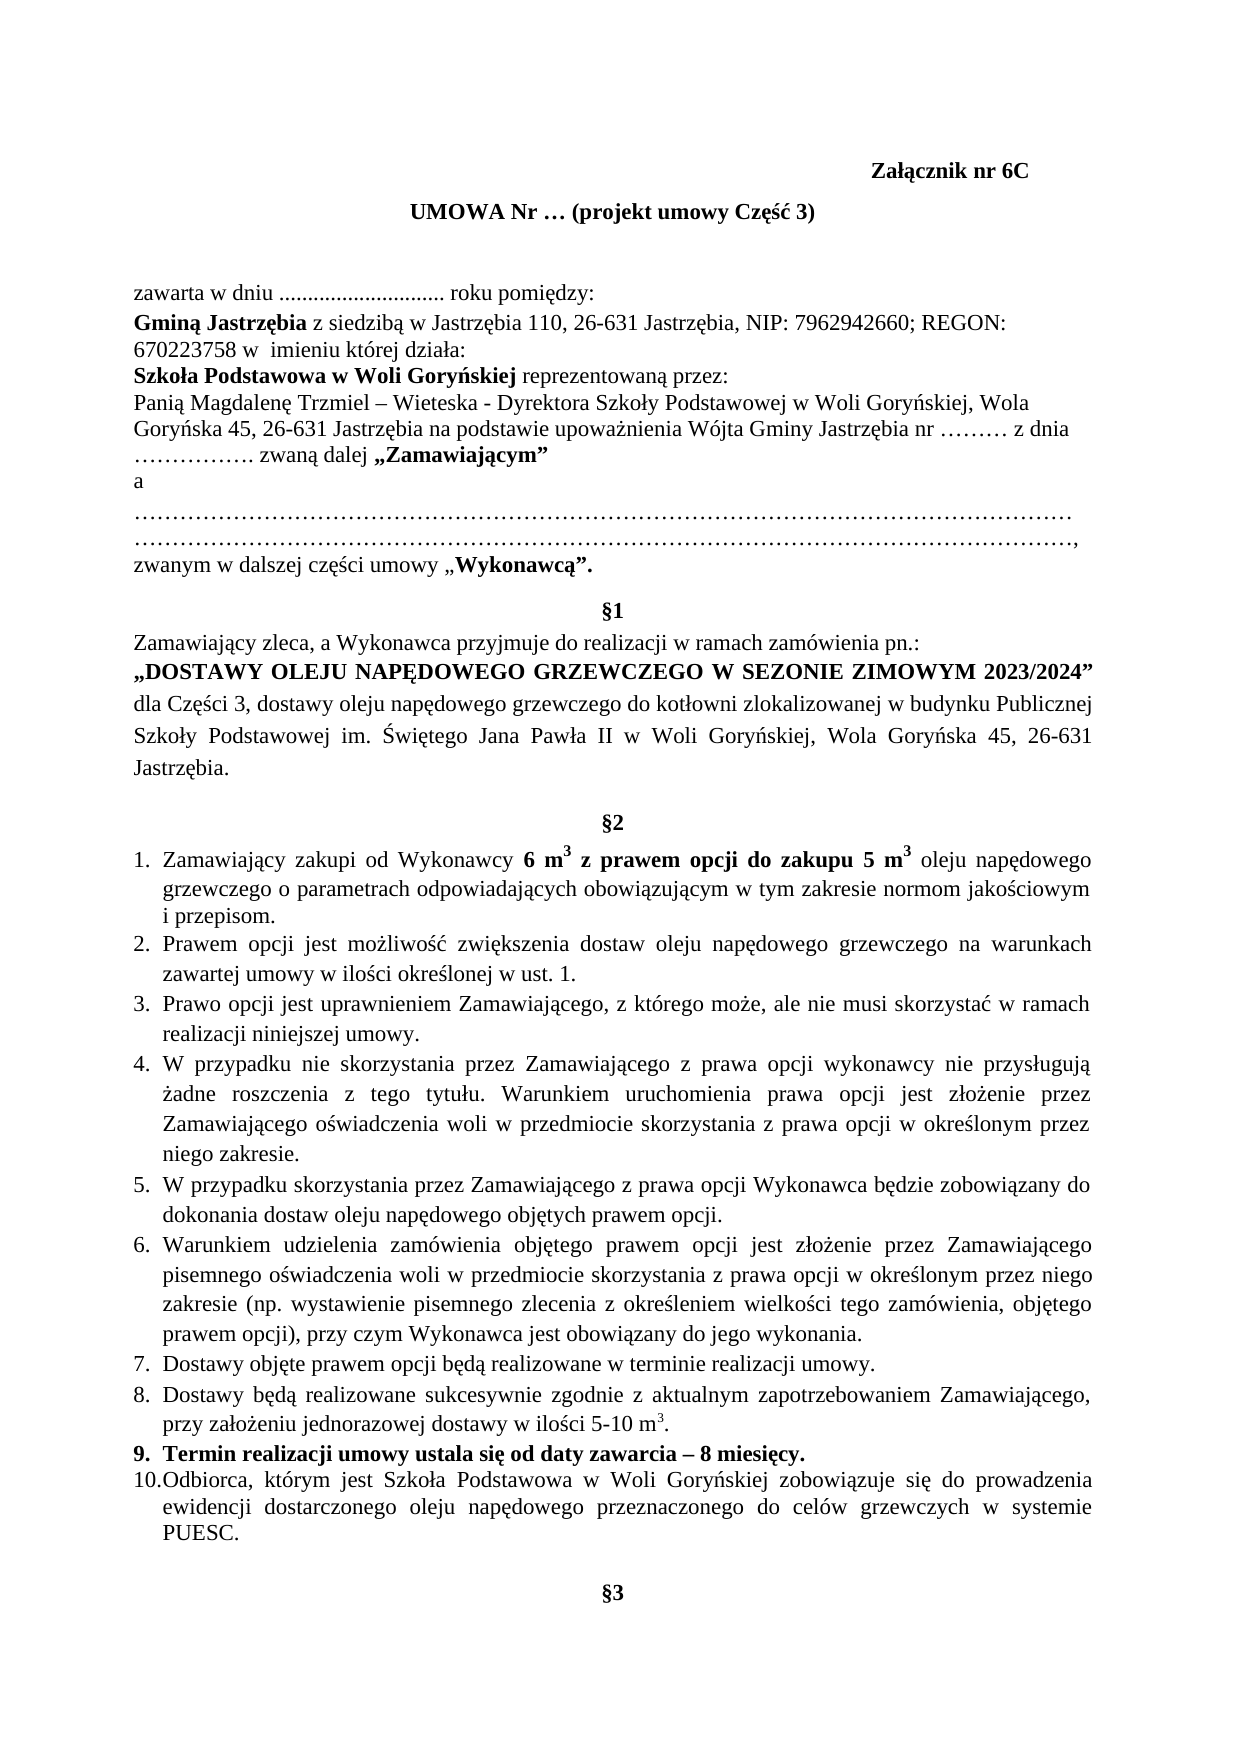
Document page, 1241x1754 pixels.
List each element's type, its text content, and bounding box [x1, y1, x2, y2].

text UMOWA Nr … (projekt umowy Część 3) [133, 198, 1092, 224]
list Prawo opcji jest uprawnieniem Zamawiającego, z którego może, ale nie musi skorzystać w ramach realizacji niniejszej umowy. [133, 990, 1092, 1046]
list Odbiorca, którym jest Szkoła Podstawowa w Woli Goryńskiej zobowiązuje się do prowadzenia ewidencji dostarczonego oleju napędowego przeznaczonego do celów grzewczych w systemie PUESC. [133, 1466, 1094, 1546]
text §1 [133, 597, 1092, 623]
text „DOSTAWY OLEJU NAPĘDOWEGO GRZEWCZEGO W SEZONIE ZIMOWYM 2023/2024” dla Części 3, dostawy oleju napędowego grzewczego do kotłowni zlokalizowanej w budynku Publicznej Szkoły Podstawowej im. Świętego Jana Pawła II w Woli Goryńskiej, Wola Goryńska 45, 26-631 Jastrzębia. [133, 658, 1094, 780]
text a [133, 468, 1094, 494]
text Gminą Jastrzębia z siedzibą w Jastrzębia 110, 26-631 Jastrzębia, NIP: 7962942660; REGON: 670223758 w imieniu której działa: [133, 309, 1094, 362]
list Warunkiem udzielenia zamówienia objętego prawem opcji jest złożenie przez Zamawiającego pisemnego oświadczenia woli w przedmiocie skorzystania z prawa opcji w określonym przez niego zakresie (np. wystawienie pisemnego zlecenia z określeniem wielkości tego zamówienia, objętego prawem opcji), przy czym Wykonawca jest obowiązany do jego wykonania. [133, 1231, 1094, 1347]
list W przypadku nie skorzystania przez Zamawiającego z prawa opcji wykonawcy nie przysługują żadne roszczenia z tego tytułu. Warunkiem uruchomienia prawa opcji jest złożenie przez Zamawiającego oświadczenia woli w przedmiocie skorzystania z prawa opcji w określonym przez niego zakresie. [133, 1050, 1092, 1167]
list Termin realizacji umowy ustala się od daty zawarcia – 8 miesięcy. [133, 1440, 1094, 1466]
text §2 [133, 809, 1092, 835]
text Szkoła Podstawowa w Woli Goryńskiej reprezentowaną przez: [133, 362, 1094, 388]
text …………………………………………………………………………………………………………… [133, 498, 1094, 524]
text ……………………………………………………………………………………………………………, [133, 524, 1094, 551]
list Zamawiający zakupi od Wykonawcy 6 m3 z prawem opcji do zakupu 5 m3 oleju napędowego grzewczego o parametrach odpowiadających obowiązującym w tym zakresie normom jakościowym i przepisom. [133, 841, 1092, 929]
text §3 [133, 1579, 1092, 1606]
list Dostawy będą realizowane sukcesywnie zgodnie z aktualnym zapotrzebowaniem Zamawiającego, przy założeniu jednorazowej dostawy w ilości 5-10 m3. [133, 1381, 1092, 1437]
list Prawem opcji jest możliwość zwiększenia dostaw oleju napędowego grzewczego na warunkach zawartej umowy w ilości określonej w ust. 1. [133, 930, 1094, 986]
text Zamawiający zleca, a Wykonawca przyjmuje do realizacji w ramach zamówienia pn.: [133, 629, 1092, 655]
text zwanym w dalszej części umowy „Wykonawcą”. [133, 551, 1094, 577]
list W przypadku skorzystania przez Zamawiającego z prawa opcji Wykonawca będzie zobowiązany do dokonania dostaw oleju napędowego objętych prawem opcji. [133, 1171, 1092, 1227]
text Panią Magdalenę Trzmiel – Wieteska - Dyrektora Szkoły Podstawowej w Woli Goryńskiej, Wola Goryńska 45, 26-631 Jastrzębia na podstawie upoważnienia Wójta Gminy Jastrzębia nr ……… z dnia ……………. zwaną dalej „Zamawiającym” [133, 388, 1094, 468]
list Dostawy objęte prawem opcji będą realizowane w terminie realizacji umowy. [133, 1350, 1094, 1377]
text Załącznik nr 6C [797, 157, 1094, 184]
text zawarta w dniu ............................. roku pomiędzy: [133, 279, 1094, 306]
